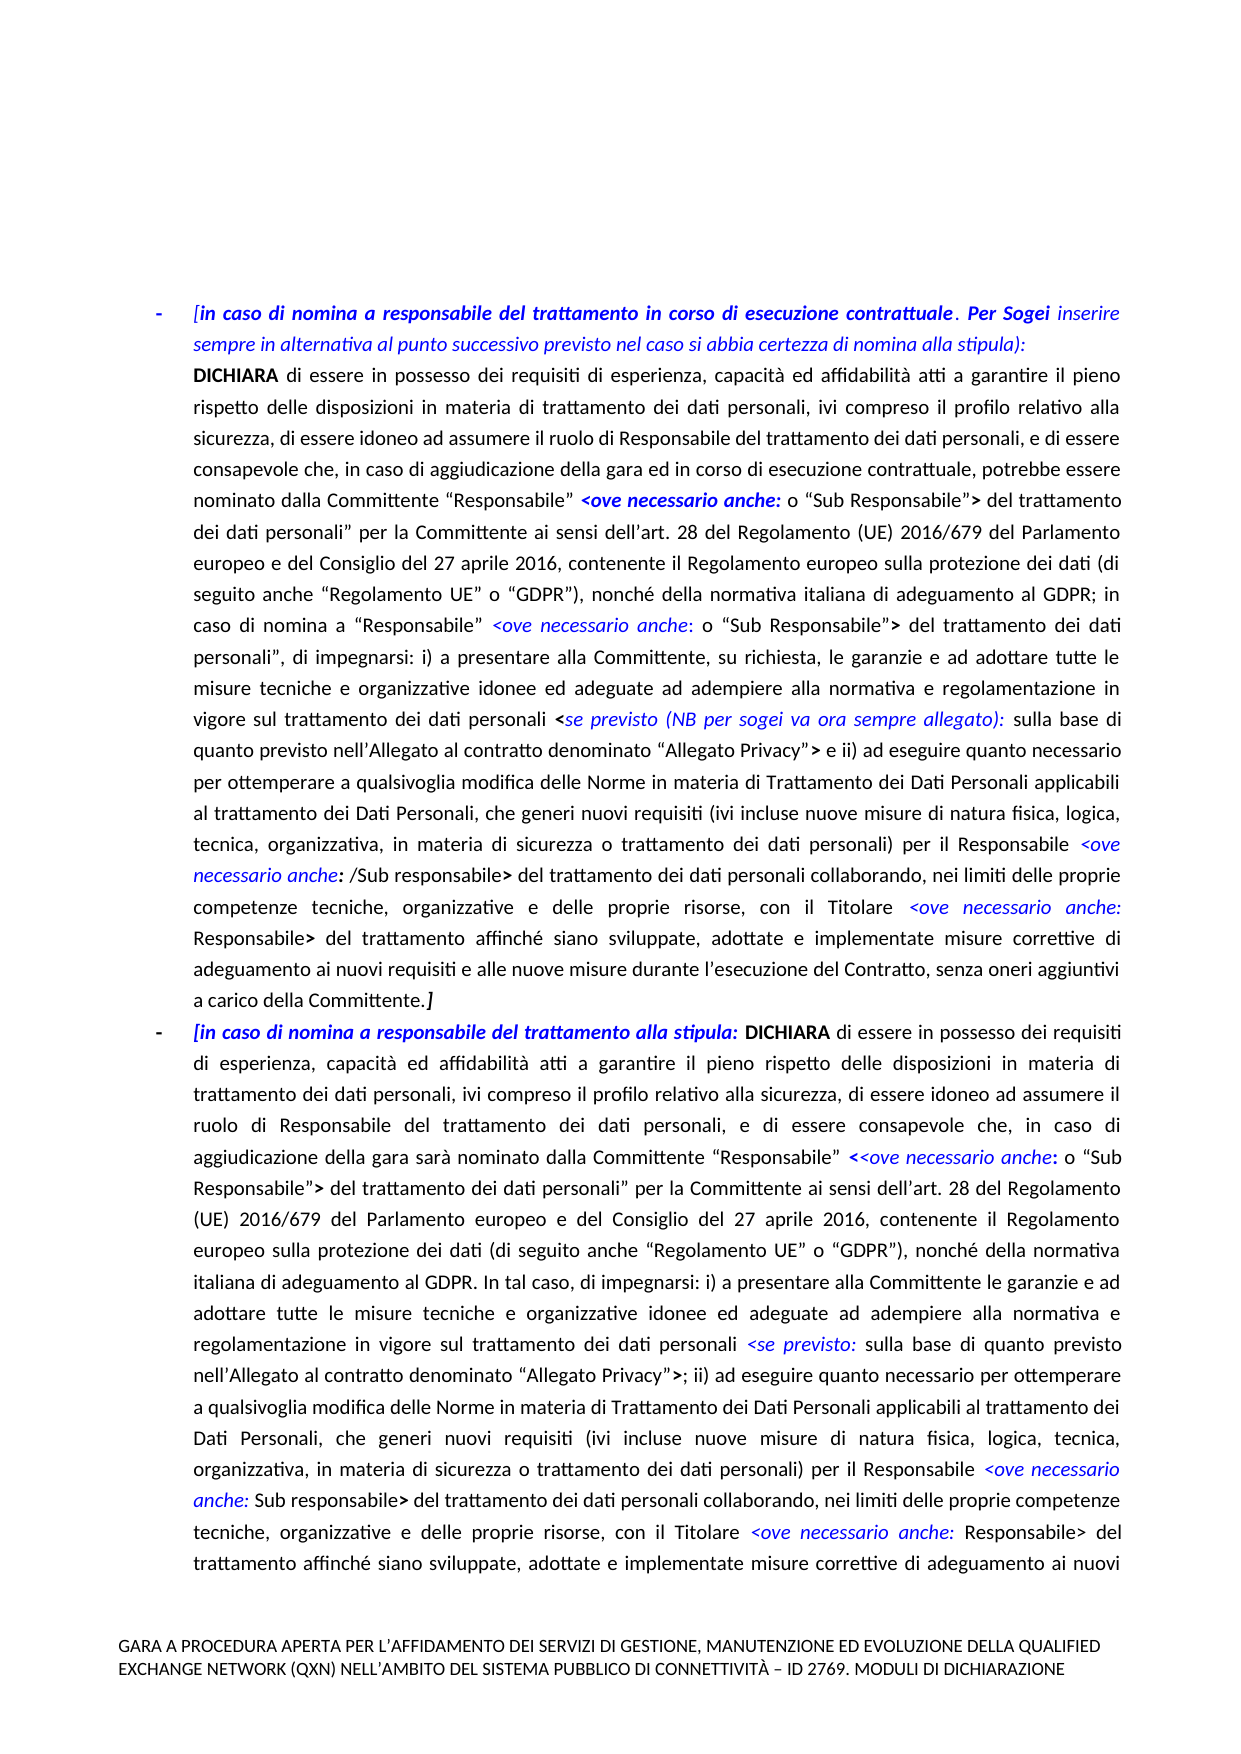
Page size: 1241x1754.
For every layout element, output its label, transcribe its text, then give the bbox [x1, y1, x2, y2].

list DICHIARA di essere in possesso dei requisiti di esperienza, capacità ed affidabilità atti a garantire il pieno rispetto delle disposizioni in materia di trattamento dei dati personali, ivi compreso il profilo relativo alla sicurezza, di essere idoneo ad assumere il ruolo di Responsabile del trattamento dei dati personali, e di essere consapevole che, in caso di aggiudicazione della gara ed in corso di esecuzione contrattuale, potrebbe essere nominato dalla Committente “Responsabile” <ove necessario anche: o “Sub Responsabile”> del trattamento dei dati personali” per la Committente ai sensi dell’art. 28 del Regolamento (UE) 2016/679 del Parlamento europeo e del Consiglio del 27 aprile 2016, contenente il Regolamento europeo sulla protezione dei dati (di seguito anche “Regolamento UE” o “GDPR”), nonché della normativa italiana di adeguamento al GDPR; in caso di nomina a “Responsabile” <ove necessario anche: o “Sub Responsabile”> del trattamento dei dati personali”, di impegnarsi: i) a presentare alla Committente, su richiesta, le garanzie e ad adottare tutte le misure tecniche e organizzative idonee ed adeguate ad adempiere alla normativa e regolamentazione in vigore sul trattamento dei dati personali <se previsto (NB per sogei va ora sempre allegato): sulla base di quanto previsto nell’Allegato al contratto denominato “Allegato Privacy”> e ii) ad eseguire quanto necessario per ottemperare a qualsivoglia modifica delle Norme in materia di Trattamento dei Dati Personali applicabili al trattamento dei Dati Personali, che generi nuovi requisiti (ivi incluse nuove misure di natura fisica, logica, tecnica, organizzativa, in materia di sicurezza o trattamento dei dati personali) per il Responsabile <ove necessario anche: /Sub responsabile> del trattamento dei dati personali collaborando, nei limiti delle proprie competenze tecniche, organizzative e delle proprie risorse, con il Titolare <ove necessario anche: Responsabile> del trattamento affinché siano sviluppate, adottate e implementate misure correttive di adeguamento ai nuovi requisiti e alle nuove misure durante l’esecuzione del Contratto, senza oneri aggiuntivi a carico della Committente.] [193, 358, 1122, 1014]
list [156, 1014, 1122, 1577]
list [in caso di nomina a responsabile del trattamento in corso di esecuzione contrattuale. Per Sogei inserire sempre in alternativa al punto successivo previsto nel caso si abbia certezza di nomina alla stipula): [156, 295, 1122, 358]
